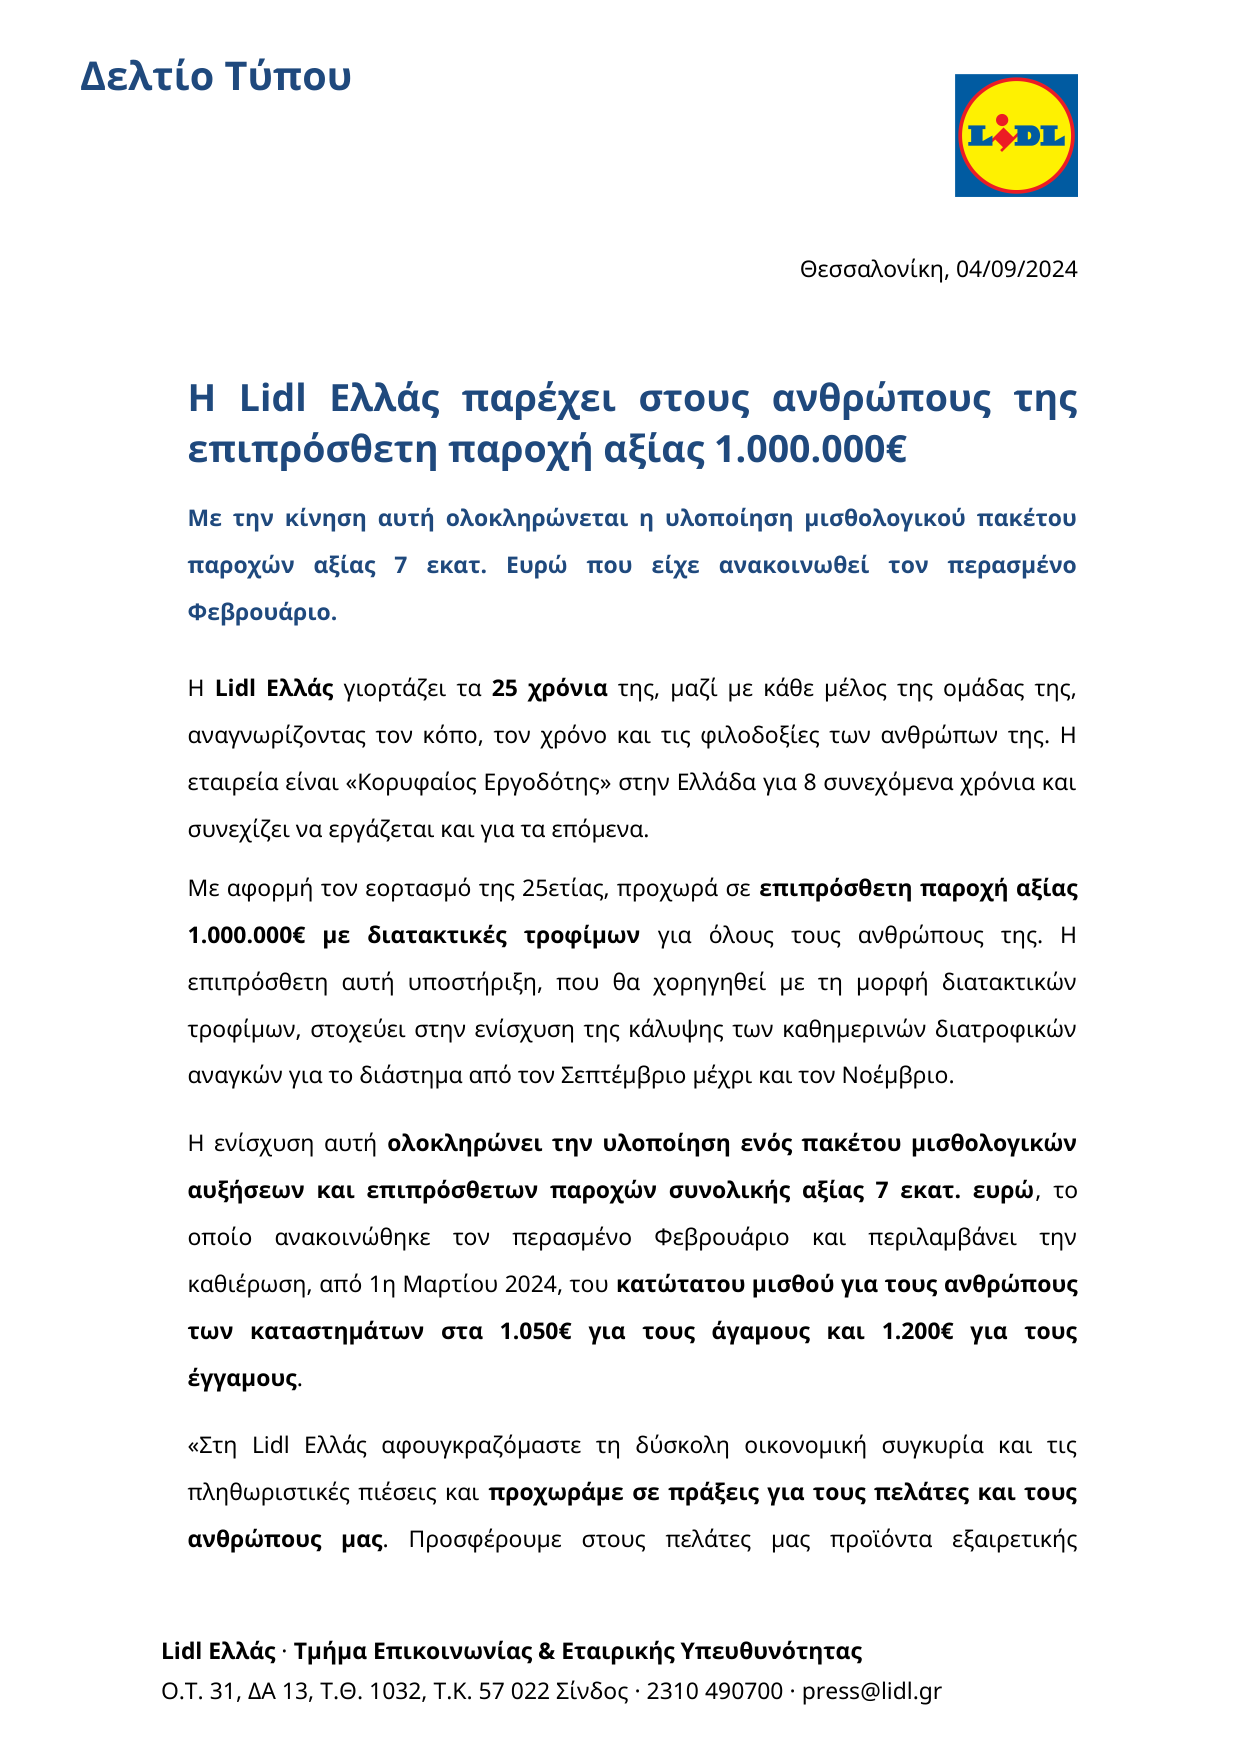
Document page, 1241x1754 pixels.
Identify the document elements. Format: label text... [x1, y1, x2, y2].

text Θεσσαλονίκη, 04/09/2024 [187, 253, 1078, 284]
text Η ενίσχυση αυτή ολοκληρώνει την υλοποίηση ενός πακέτου μισθολογικών αυξήσεων και επιπρόσθετων παροχών συνολικής αξίας 7 εκατ. ευρώ, το οποίο ανακοινώθηκε τον περασμένο Φεβρουάριο και περιλαμβάνει την καθιέρωση, από 1η Μαρτίου 2024, του κατώτατου μισθού για τους ανθρώπους των καταστημάτων στα 1.050€ για τους άγαμους και 1.200€ για τους έγγαμους. [187, 1127, 1078, 1393]
text H Lidl Ελλάς γιορτάζει τα 25 χρόνια της, μαζί με κάθε μέλος της ομάδας της, αναγνωρίζοντας τον κόπο, τον χρόνο και τις φιλοδοξίες των ανθρώπων της. Η εταιρεία είναι «Κορυφαίος Εργοδότης» στην Ελλάδα για 8 συνεχόμενα χρόνια και συνεχίζει να εργάζεται και για τα επόμενα. [187, 672, 1078, 844]
text Με την κίνηση αυτή ολοκληρώνεται η υλοποίηση μισθολογικού πακέτου παροχών αξίας 7 εκατ. Ευρώ που είχε ανακοινωθεί τον περασμένο Φεβρουάριο. [187, 502, 1078, 627]
text Η Lidl Ελλάς παρέχει στους ανθρώπους της επιπρόσθετη παροχή αξίας 1.000.000€ [187, 371, 1078, 473]
text Με αφορμή τον εορτασμό της 25ετίας, προχωρά σε επιπρόσθετη παροχή αξίας 1.000.000€ με διατακτικές τροφίμων για όλους τους ανθρώπους της. Η επιπρόσθετη αυτή υποστήριξη, που θα χορηγηθεί με τη μορφή διατακτικών τροφίμων, στοχεύει στην ενίσχυση της κάλυψης των καθημερινών διατροφικών αναγκών για το διάστημα από τον Σεπτέμβριο μέχρι και τον Νοέμβριο. [187, 872, 1078, 1091]
picture [954, 73, 1078, 198]
